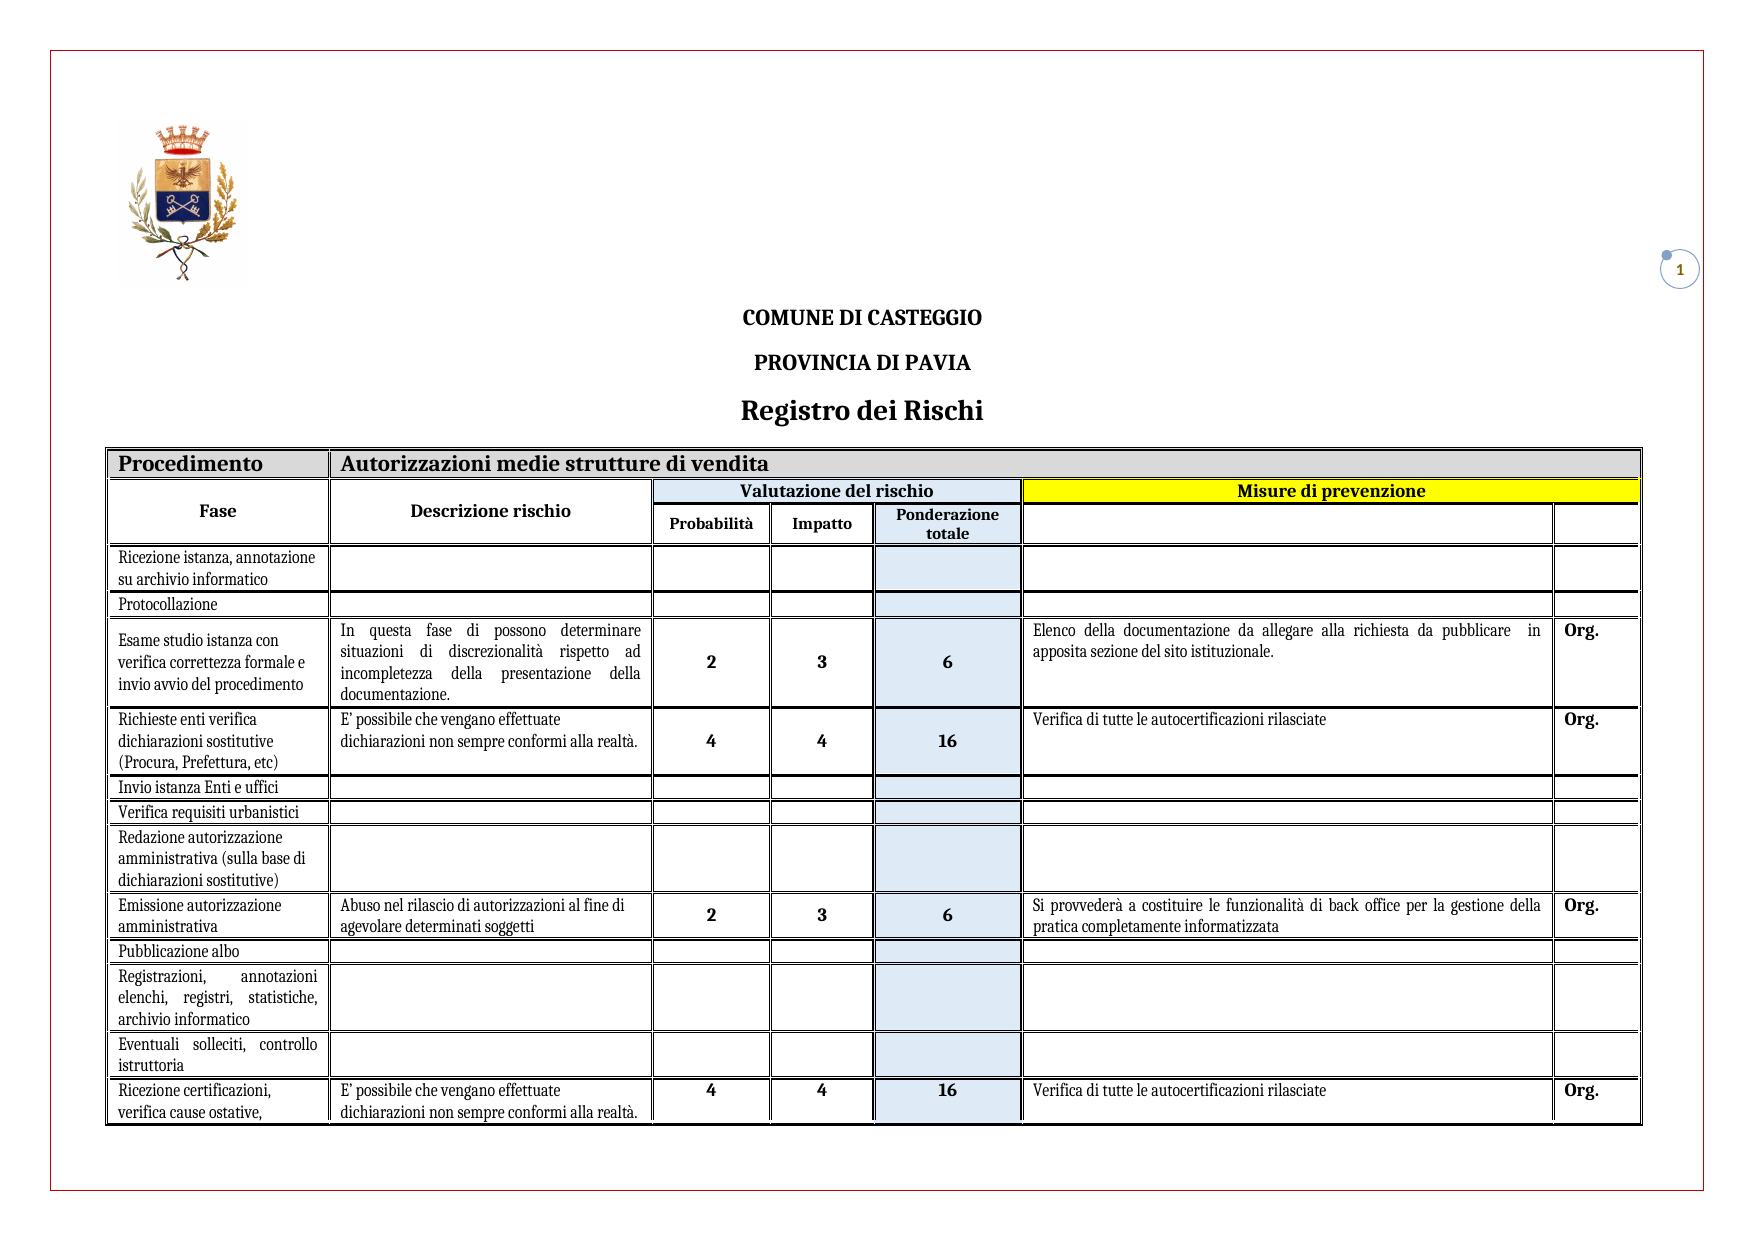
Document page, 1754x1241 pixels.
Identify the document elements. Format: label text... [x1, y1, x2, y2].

table_cell E’ possibile che vengano effettuate dichiarazioni non sempre conformi alla realtà. [329, 1076, 652, 1123]
table_cell [772, 802, 872, 823]
table_cell [331, 802, 651, 823]
table_cell [654, 593, 769, 616]
table_cell [654, 965, 769, 1030]
table_cell Org. [1553, 1076, 1642, 1123]
table_cell Elenco della documentazione da allegare alla richiesta da pubblicare in apposita sezione del sito istituzionale. [1024, 619, 1552, 706]
table_cell Org. [1555, 706, 1642, 773]
table_cell E’ possibile che vengano effettuate dichiarazioni non sempre conformi alla realtà. [331, 709, 651, 773]
table_cell [331, 941, 651, 962]
table_cell [772, 826, 872, 891]
table_cell [331, 777, 651, 798]
table_cell 6 [876, 894, 1020, 937]
text PROVINCIA DI PAVIA [118, 349, 1606, 376]
table_cell Fase [108, 477, 328, 543]
table_cell Verifica requisiti urbanistici [107, 798, 329, 823]
table_cell [1555, 937, 1640, 962]
table_cell [331, 965, 651, 1030]
table_cell In questa fase di possono determinare situazioni di discrezionalità rispetto ad incompletezza della presentazione della documentazione. [331, 619, 651, 706]
table_cell [772, 593, 872, 616]
table_cell Probabilità [654, 505, 769, 543]
table_cell [1555, 590, 1642, 616]
table_cell [772, 965, 872, 1030]
table_cell 2 [654, 619, 769, 706]
table_cell [1555, 502, 1640, 543]
table_cell [876, 593, 1020, 616]
table_cell 4 [652, 1076, 770, 1123]
table_cell 6 [876, 619, 1020, 706]
table_cell [1024, 802, 1552, 823]
table_cell [1553, 798, 1642, 823]
table_cell [1024, 777, 1552, 798]
table_cell Abuso nel rilascio di autorizzazioni al fine di agevolare determinati soggetti [331, 894, 651, 937]
table_cell Verifica di tutte le autocertificazioni rilasciate [1022, 1079, 1553, 1123]
table_cell [1024, 826, 1552, 891]
table_cell [331, 826, 651, 891]
table_cell Ricezione istanza, annotazione su archivio informatico [107, 543, 329, 589]
table_cell Registrazioni, annotazioni elenchi, registri, statistiche, archivio informatico [108, 962, 328, 1030]
text COMUNE DI CASTEGGIO [118, 304, 1606, 331]
table_cell Ricezione certificazioni, verifica cause ostative, controllo veridicità aut. [107, 1076, 329, 1123]
table_cell 4 [654, 709, 769, 773]
table_cell [772, 1033, 872, 1076]
table_cell [772, 941, 872, 962]
table_cell [1024, 593, 1552, 616]
table_cell Esame studio istanza con verifica correttezza formale e invio avvio del procedimento [108, 616, 328, 706]
table_cell Valutazione del rischio [654, 480, 1020, 502]
table_cell 3 [772, 619, 872, 706]
table_cell [654, 941, 769, 962]
table_cell Misure di prevenzione [1024, 477, 1640, 502]
table_cell [331, 593, 651, 616]
table_cell Invio istanza Enti e uffici [107, 774, 328, 798]
table_cell Org. [1555, 891, 1640, 937]
table_cell [1555, 962, 1640, 1030]
table_cell 16 [874, 1079, 1022, 1123]
table_cell [876, 777, 1020, 798]
table_cell [876, 1033, 1020, 1076]
table_cell Emissione autorizzazione amministrativa [108, 891, 328, 937]
table_cell Ponderazione totale [876, 505, 1020, 543]
table_cell [876, 826, 1020, 891]
table_cell [1553, 543, 1642, 589]
table_cell Verifica di tutte le autocertificazioni rilasciate [1024, 709, 1552, 773]
table_cell 3 [772, 894, 872, 937]
table_cell [654, 802, 769, 823]
table_cell 4 [772, 709, 872, 773]
table_cell 2 [654, 894, 769, 937]
table_cell [331, 1033, 651, 1076]
table_cell [876, 941, 1020, 962]
table_header Autorizzazioni medie strutture di vendita [329, 448, 1640, 477]
table_cell Richieste enti verifica dichiarazioni sostitutive (Procura, Prefettura, etc) [107, 706, 328, 773]
table_cell [772, 547, 872, 589]
table_cell [1024, 547, 1552, 589]
table_cell [1555, 823, 1640, 891]
table_cell [654, 1033, 769, 1076]
table_cell [654, 826, 769, 891]
table_cell Impatto [772, 505, 872, 543]
table_cell [1555, 1030, 1640, 1076]
table_cell [1024, 1033, 1552, 1076]
text Registro dei Rischi [118, 394, 1606, 428]
table_cell Protocollazione [107, 590, 328, 616]
table_cell [654, 547, 769, 589]
table_cell Pubblicazione albo [108, 937, 328, 962]
table_cell Si provvederà a costituire le funzionalità di back office per la gestione della pratica completamente informatizzata [1024, 894, 1552, 937]
picture [118, 118, 248, 286]
table_cell [876, 965, 1020, 1030]
table_cell [331, 547, 651, 589]
table_cell [654, 777, 769, 798]
table_cell Redazione autorizzazione amministrativa (sulla base di dichiarazioni sostitutive) [108, 823, 328, 891]
table_cell Eventuali solleciti, controllo istruttoria [108, 1030, 328, 1076]
table_cell [772, 777, 872, 798]
table_cell [876, 802, 1020, 823]
table_cell [1024, 965, 1552, 1030]
table_header Procedimento [108, 451, 329, 477]
table_cell [1024, 505, 1552, 543]
table_cell [876, 547, 1020, 589]
table_cell [1024, 941, 1552, 962]
table_cell Org. [1555, 616, 1640, 706]
table_cell 16 [876, 709, 1020, 773]
table_cell Descrizione rischio [331, 480, 651, 543]
table_cell 4 [770, 1076, 874, 1123]
table_cell [1555, 774, 1642, 798]
